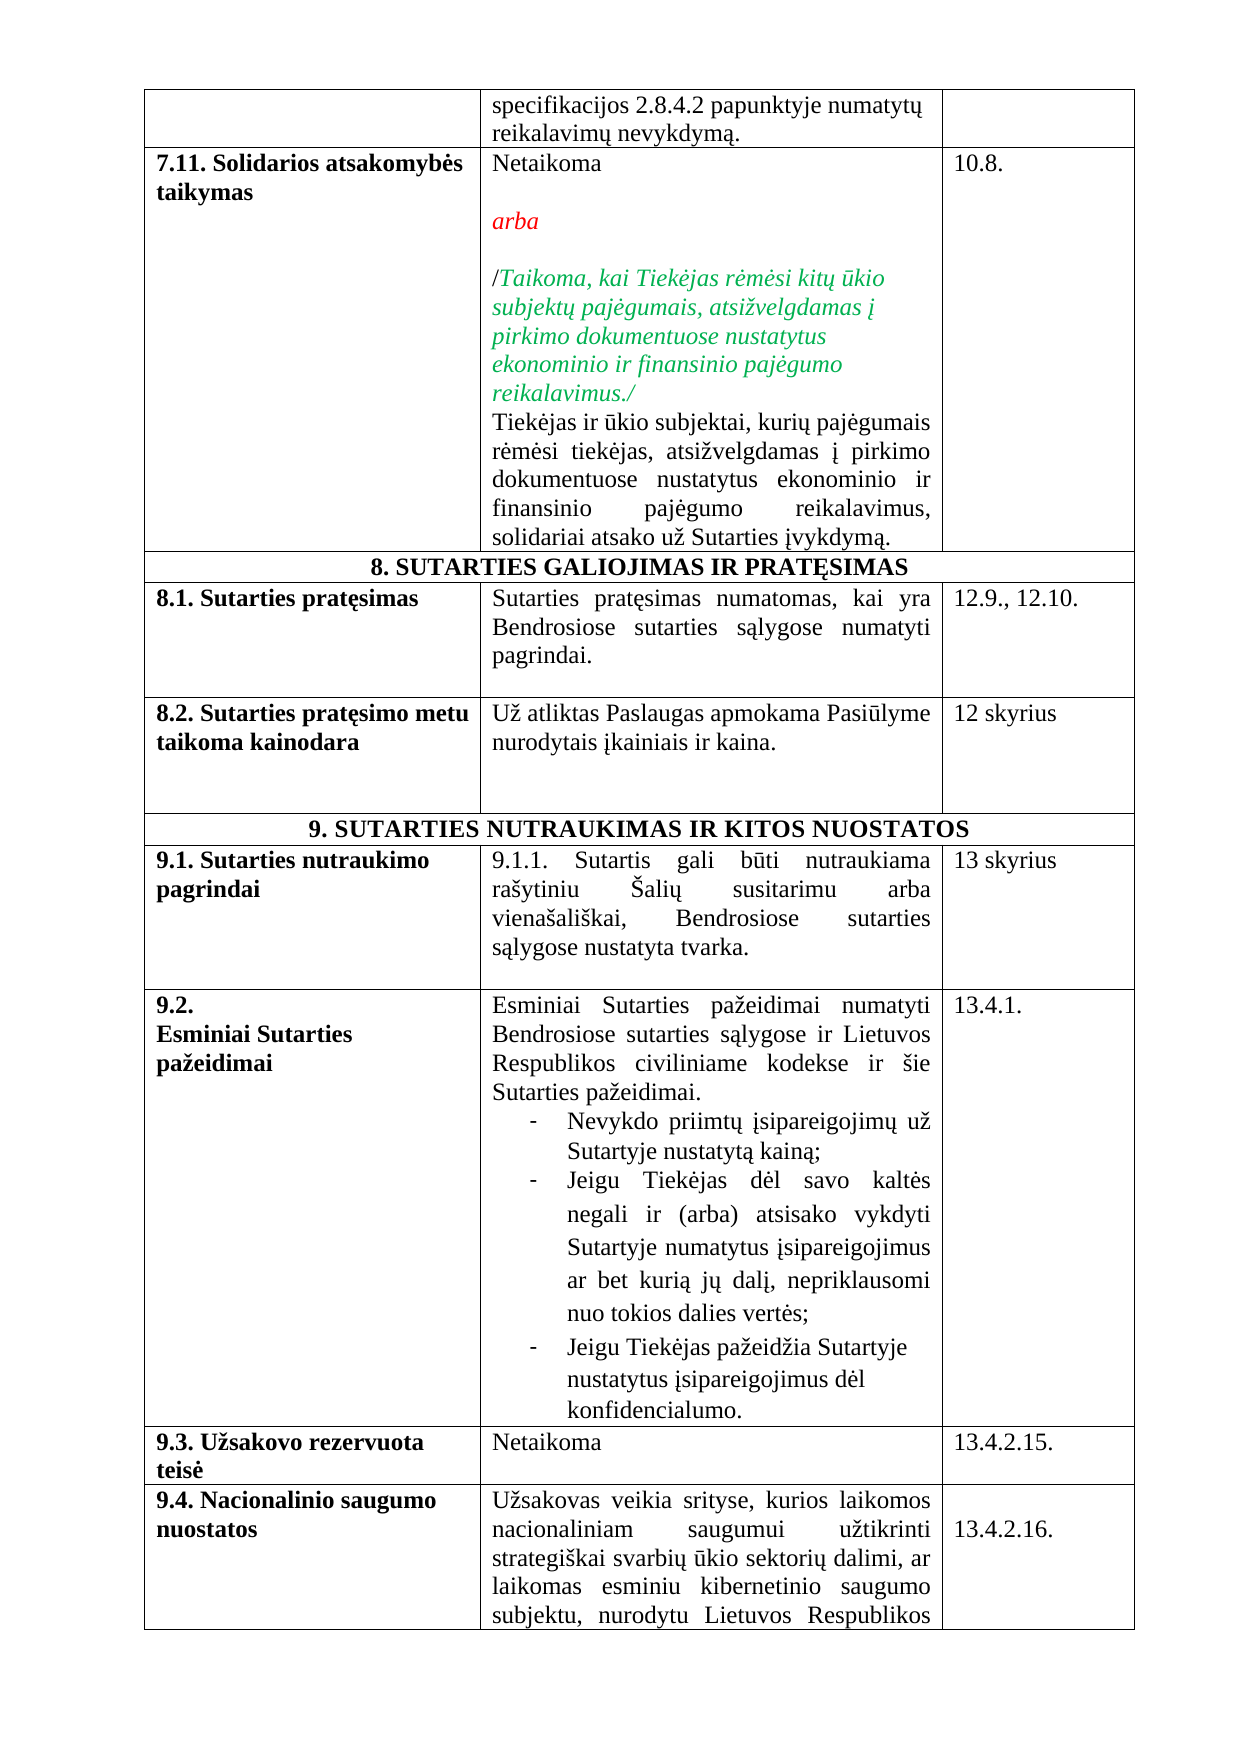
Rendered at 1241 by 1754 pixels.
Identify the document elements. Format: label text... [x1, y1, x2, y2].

table_cell 13.4.2.15. [943, 1427, 1134, 1484]
table_cell 10.8. [943, 148, 1134, 551]
table_cell 9.1.1. Sutartis gali būti nutraukiama rašytiniu Šalių susitarimu arba vienašališkai, Bendrosiose sutarties sąlygose nustatyta tvarka. [481, 846, 942, 989]
table_cell Už atliktas Paslaugas apmokama Pasiūlyme nurodytais įkainiais ir kaina. [481, 698, 942, 813]
table_cell 8. SUTARTIES GALIOJIMAS IR PRATĘSIMAS [145, 552, 1134, 582]
table_cell Netaikoma [481, 1427, 942, 1484]
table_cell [145, 90, 480, 147]
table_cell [481, 1485, 942, 1629]
table_cell 8.2. Sutarties pratęsimo metu taikoma kainodara [145, 698, 480, 813]
table_cell 9.1. Sutarties nutraukimo pagrindai [145, 846, 480, 989]
table_cell Sutarties pratęsimas numatomas, kai yra Bendrosiose sutarties sąlygose numatyti pagrindai. [481, 583, 942, 697]
table_cell Esminiai Sutarties pažeidimai numatyti Bendrosiose sutarties sąlygose ir Lietuvos Respublikos civiliniame kodekse ir šie Sutarties pažeidimai. Nevykdo priimtų įsipareigojimų už Sutartyje nustatytą kainą; Jeigu Tiekėjas dėl savo kaltės negali ir (arba) atsisako vykdyti Sutartyje numatytus įsipareigojimus ar bet kurią jų dalį, nepriklausomi nuo tokios dalies vertės; Jeigu Tiekėjas pažeidžia Sutartyje nustatytus įsipareigojimus dėl konfidencialumo. [481, 990, 942, 1426]
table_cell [145, 1485, 480, 1629]
table_cell 12 skyrius [943, 698, 1134, 813]
table_cell [943, 90, 1134, 147]
table_cell 9.3. Užsakovo rezervuota teisė [145, 1427, 480, 1484]
table_cell 13.4.1. [943, 990, 1134, 1426]
table_cell 13 skyrius [943, 846, 1134, 989]
table_cell 12.9., 12.10. [943, 583, 1134, 697]
table_cell 7.11. Solidarios atsakomybės taikymas [145, 148, 480, 551]
table_cell Netaikoma arba /Taikoma, kai Tiekėjas rėmėsi kitų ūkio subjektų pajėgumais, atsižvelgdamas į pirkimo dokumentuose nustatytus ekonominio ir finansinio pajėgumo reikalavimus./ Tiekėjas ir ūkio subjektai, kurių pajėgumais rėmėsi tiekėjas, atsižvelgdamas į pirkimo dokumentuose nustatytus ekonominio ir finansinio pajėgumo reikalavimus, solidariai atsako už Sutarties įvykdymą. [481, 148, 942, 551]
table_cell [481, 90, 942, 147]
table_cell 9. SUTARTIES NUTRAUKIMAS IR KITOS NUOSTATOS [145, 814, 1134, 844]
table_cell 8.1. Sutarties pratęsimas [145, 583, 480, 697]
table_cell 13.4.2.16. [943, 1485, 1134, 1629]
table_cell 9.2. Esminiai Sutarties pažeidimai [145, 990, 480, 1426]
